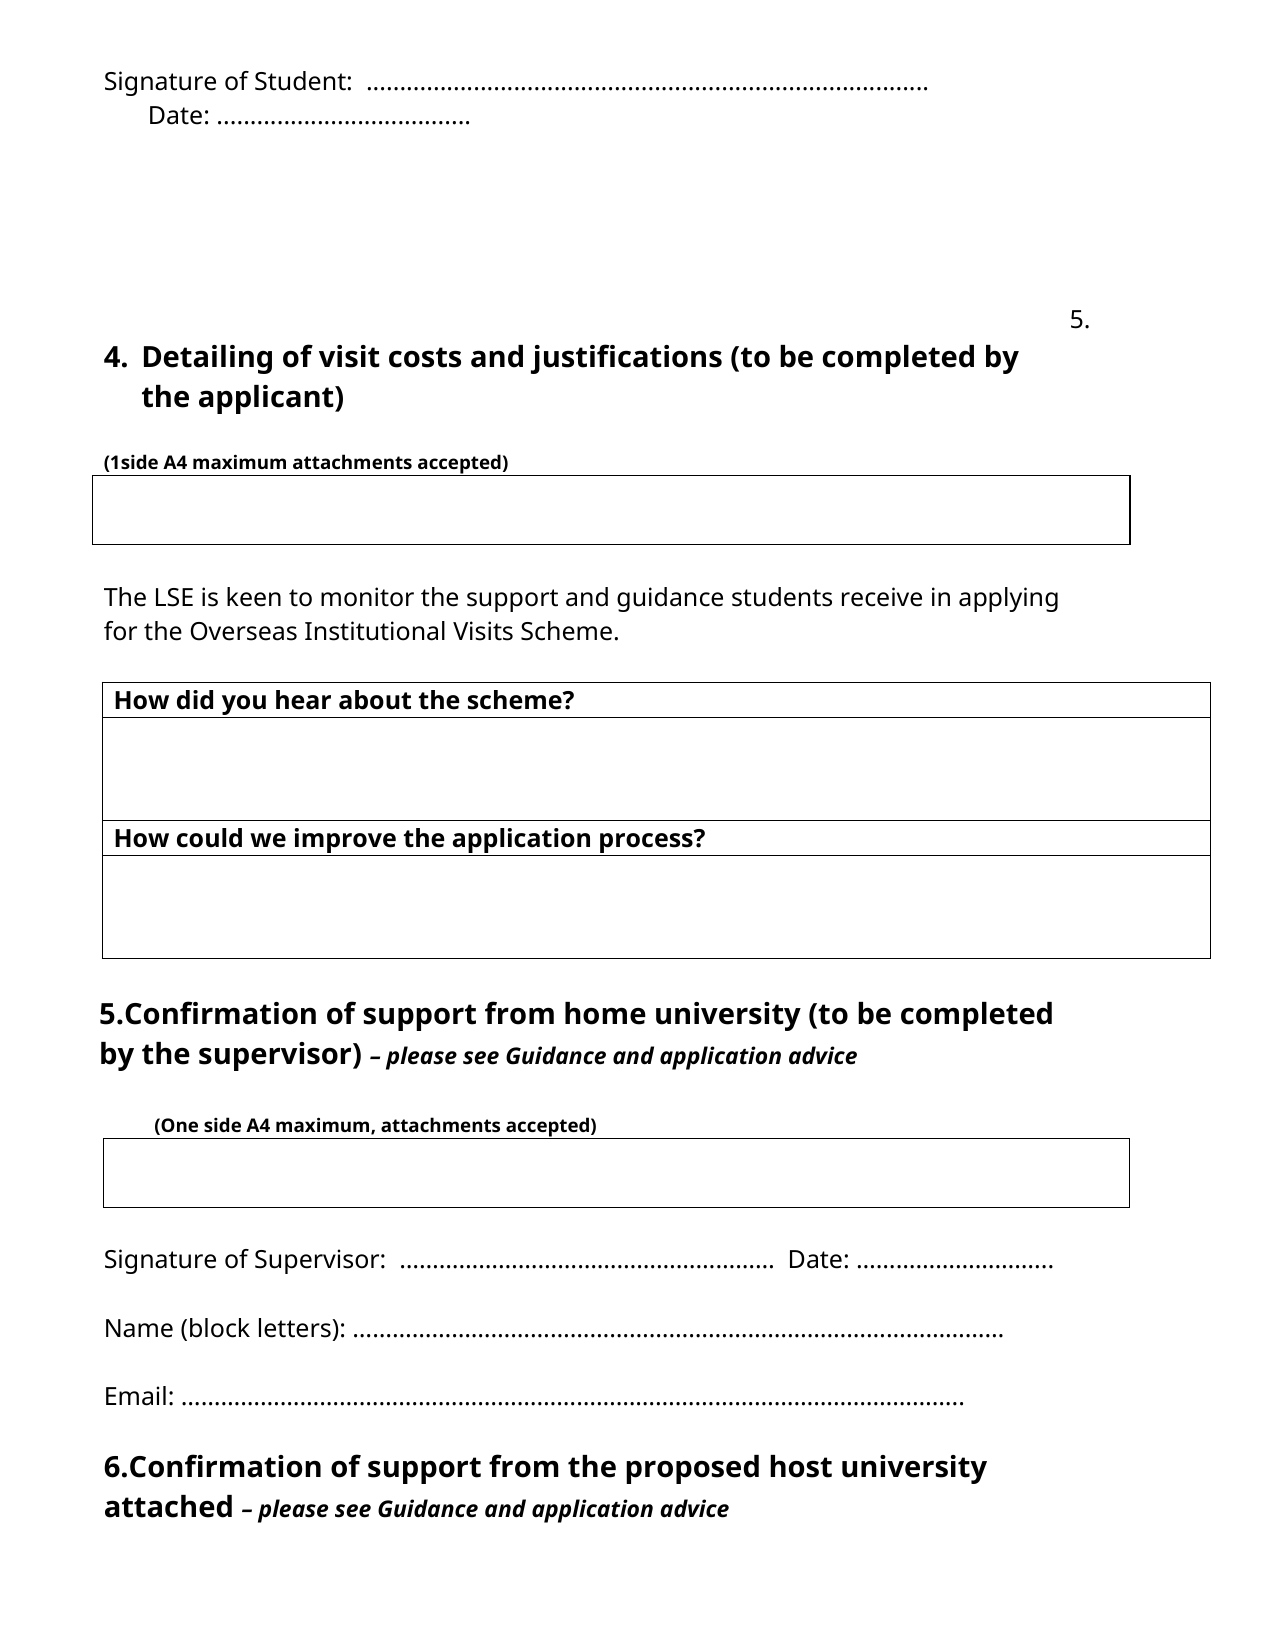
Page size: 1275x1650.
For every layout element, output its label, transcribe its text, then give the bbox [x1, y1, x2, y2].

table_header How did you hear about the scheme? [103, 683, 1210, 717]
table_cell How could we improve the application process? [103, 821, 1210, 855]
text (1side A4 maximum attachments accepted) [103, 449, 1076, 475]
table_cell [103, 718, 1210, 820]
text Email: ……………………………………………………………………………………………………….. [103, 1378, 1090, 1412]
text The LSE is keen to monitor the support and guidance students receive in applying for the Overseas Institutional Visits Scheme. [103, 579, 1090, 647]
text (One side A4 maximum, attachments accepted) [74, 1112, 1076, 1138]
text Signature of Student: .................................................................................... Date: ...................................... [103, 64, 1090, 132]
text 5.Confirmation of support from home university (to be completed by the supervisor) – please see Guidance and application advice [99, 993, 1076, 1073]
text 6.Confirmation of support from the proposed host university attached – please see Guidance and application advice [103, 1447, 1076, 1526]
list Detailing of visit costs and justifications (to be completed by the applicant) [103, 336, 1076, 416]
table_cell [103, 856, 1210, 958]
table_header [104, 1139, 1129, 1207]
text Name (block letters): ……………………………………………………………………………………… [103, 1310, 1090, 1344]
text Signature of Supervisor: ………………………………………………… Date: ………………………... [103, 1242, 1090, 1276]
table_header [93, 476, 1129, 544]
text 5. [103, 302, 1090, 336]
